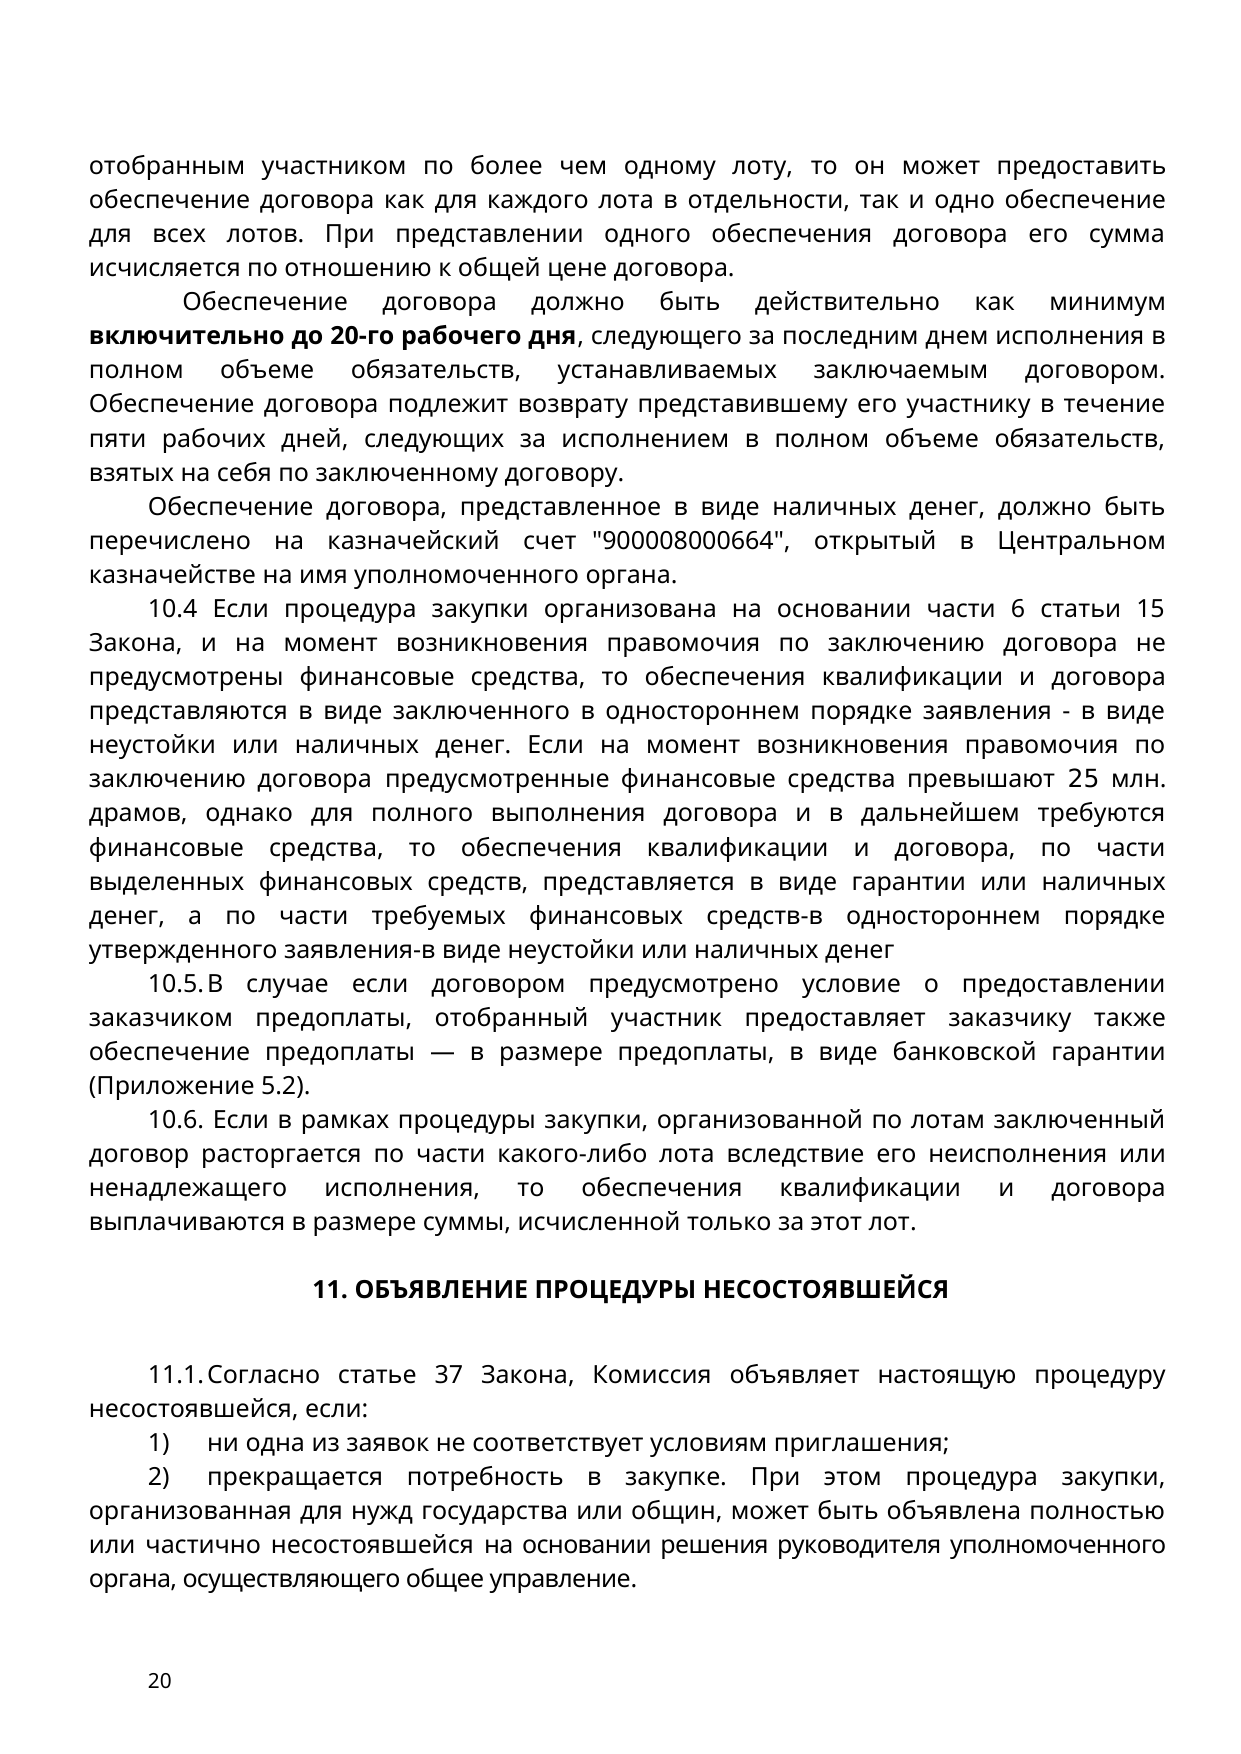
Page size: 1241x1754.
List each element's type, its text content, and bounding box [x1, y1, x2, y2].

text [89, 148, 1167, 284]
text 10.4 Если процедура закупки организована на основании части 6 статьи 15 Закона, и на момент возникновения правомочия по заключению договора не предусмотрены финансовые средства, то обеспечения квалификации и договора представляются в виде заключенного в одностороннем порядке заявления - в виде неустойки или наличных денег. Если на момент возникновения правомочия по заключению договора предусмотренные финансовые средства превышают 25 млн. драмов, однако для полного выполнения договора и в дальнейшем требуются финансовые средства, то обеспечения квалификации и договора, по части выделенных финансовых средств, представляется в виде гарантии или наличных денег, а по части требуемых финансовых средств-в одностороннем порядке утвержденного заявления-в виде неустойки или наличных денег [89, 591, 1167, 965]
text Обеспечение договора, представленное в виде наличных денег, должно быть перечислено на казначейский счет "900008000664", открытый в Центральном казначействе на имя уполномоченного органа. [89, 488, 1167, 591]
text 1) ни одна из заявок не соответствует условиям приглашения; [89, 1425, 1167, 1459]
text Обеспечение договора должно быть действительно как минимум включительно до 20-го рабочего дня, следующего за последним днем исполнения в полном объеме обязательств, устанавливаемых заключаемым договором. Обеспечение договора подлежит возврату представившему его участнику в течение пяти рабочих дней, следующих за исполнением в полном объеме обязательств, взятых на себя по заключенному договору. [89, 284, 1167, 488]
text 11.1. Согласно статье 37 Закона, Комиссия объявляет настоящую процедуру несостоявшейся, если: [89, 1357, 1167, 1425]
text 10.6. Если в рамках процедуры закупки, организованной по лотам заключенный договор расторгается по части какого-либо лота вследствие его неисполнения или ненадлежащего исполнения, то обеспечения квалификации и договора выплачиваются в размере суммы, исчисленной только за этот лот. [89, 1102, 1167, 1238]
text 10.5. В случае если договором предусмотрено условие о предоставлении заказчиком предоплаты, отобранный участник предоставляет заказчику также обеспечение предоплаты — в размере предоплаты, в виде банковской гарантии (Приложение 5.2). [89, 965, 1167, 1102]
text 11. ОБЪЯВЛЕНИЕ ПРОЦЕДУРЫ НЕСОСТОЯВШЕЙСЯ [89, 1272, 1167, 1306]
text 2) прекращается потребность в закупке. При этом процедура закупки, организованная для нужд государства или общин, может быть объявлена полностью или частично несостоявшейся на основании решения руководителя уполномоченного органа, осуществляющего общее управление. [89, 1459, 1167, 1595]
